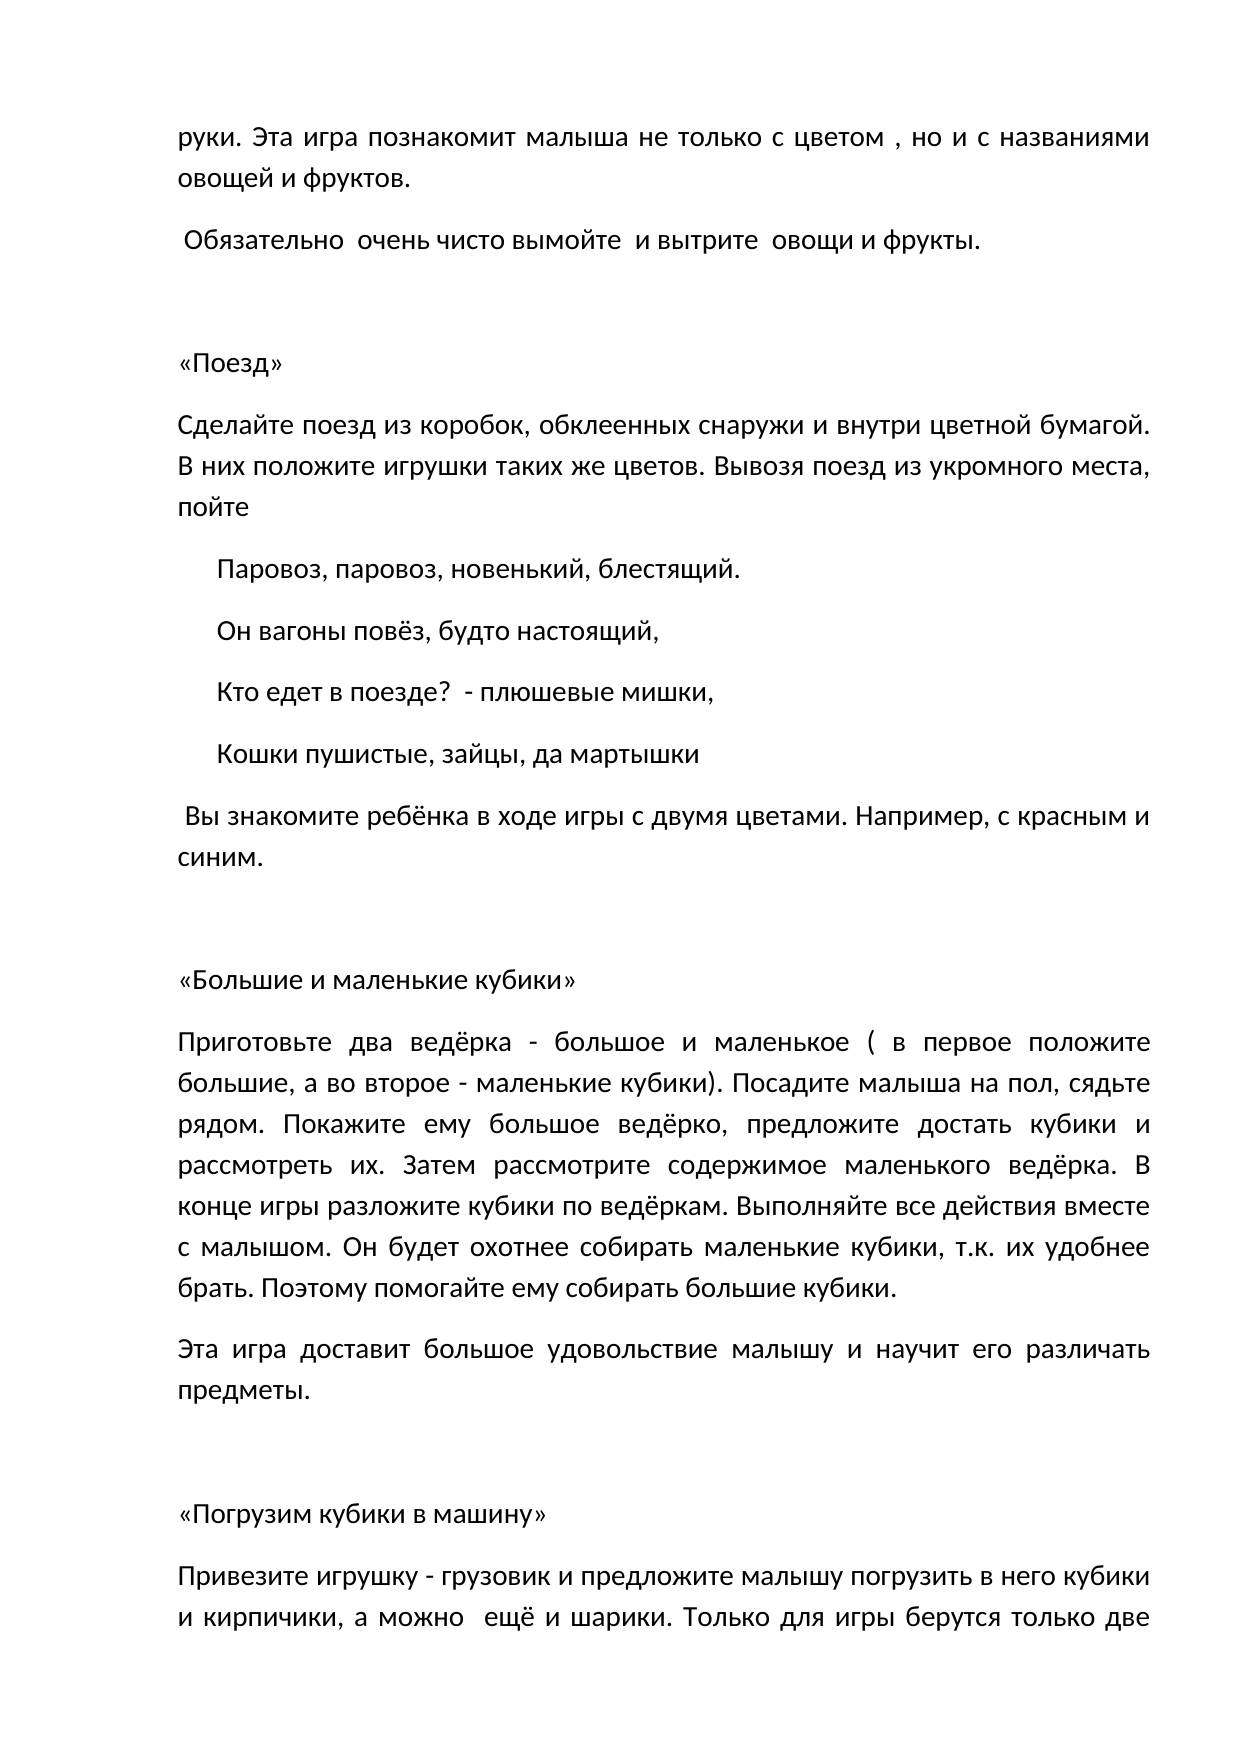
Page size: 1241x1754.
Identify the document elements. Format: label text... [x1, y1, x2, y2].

text Обязательно очень чисто вымойте и вытрите овощи и фрукты. [177, 221, 1152, 256]
text Эта игра доставит большое удовольствие малышу и научит его различать предметы. [177, 1331, 1152, 1407]
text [177, 1557, 1152, 1633]
text «Погрузим кубики в машину» [177, 1495, 1152, 1531]
text Кто едет в поезде? - плюшевые мишки, [177, 673, 1152, 709]
text Он вагоны повёз, будто настоящий, [177, 612, 1152, 647]
text «Большие и маленькие кубики» [177, 961, 1152, 997]
text Паровоз, паровоз, новенький, блестящий. [177, 550, 1152, 585]
text Сделайте поезд из коробок, обклеенных снаружи и внутри цветной бумагой. В них положите игрушки таких же цветов. Вывозя поезд из укромного места, пойте [177, 406, 1152, 524]
text Вы знакомите ребёнка в ходе игры с двумя цветами. Например, с красным и синим. [177, 797, 1152, 873]
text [177, 118, 1152, 195]
text Кошки пушистые, зайцы, да мартышки [177, 735, 1152, 771]
text Приготовьте два ведёрка - большое и маленькое ( в первое положите большие, а во второе - маленькие кубики). Посадите малыша на пол, сядьте рядом. Покажите ему большое ведёрко, предложите достать кубики и рассмотреть их. Затем рассмотрите содержимое маленького ведёрка. В конце игры разложите кубики по ведёркам. Выполняйте все действия вместе с малышом. Он будет охотнее собирать маленькие кубики, т.к. их удобнее брать. Поэтому помогайте ему собирать большие кубики. [177, 1023, 1152, 1304]
text «Поезд» [177, 344, 1152, 380]
